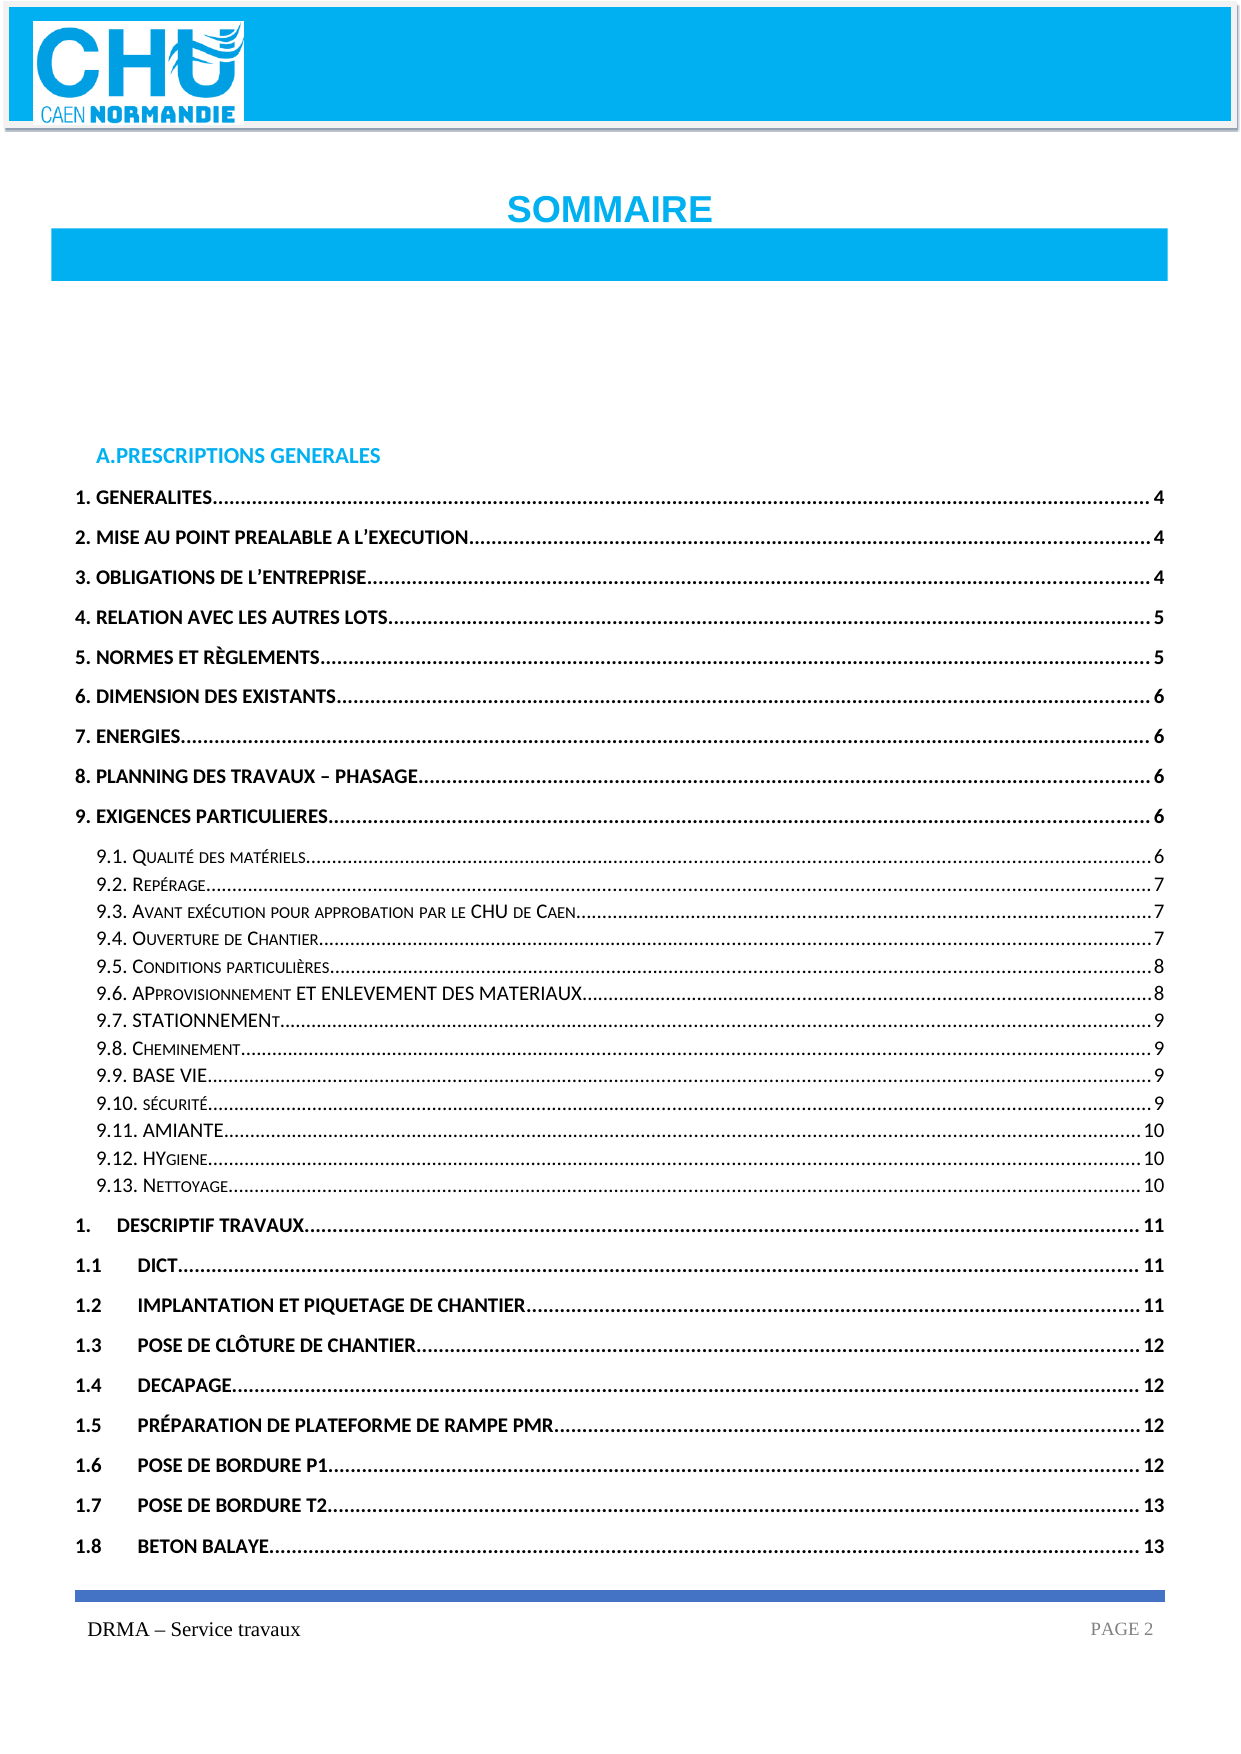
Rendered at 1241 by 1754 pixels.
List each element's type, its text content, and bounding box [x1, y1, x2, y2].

text 8. PLANNING DES TRAVAUX – PHASAGE 6 [75, 763, 1165, 789]
text 2. mise au point prealable a l’execution 4 [75, 524, 1165, 549]
text 9.3. Avant exécution pour approbation par le CHU de Caen 7 [96, 898, 1165, 923]
text 9.8. Cheminement 9 [96, 1035, 1165, 1061]
text 6. DIMENSION DES EXISTANTS 6 [75, 684, 1165, 709]
text 9.10. sécurité 9 [96, 1090, 1165, 1115]
text 1.4 DecAPAGE 12 [75, 1372, 1165, 1398]
text 9.11. AMIANTE 10 [96, 1117, 1165, 1143]
text 1.8 Beton balaye 13 [75, 1533, 1165, 1558]
text A.PRESCRIPTIONS GENERALES [96, 442, 1165, 469]
text 1.5 Préparation de plateforme de RAMPE PMR 12 [75, 1412, 1165, 1438]
text 9.2. Repérage 7 [96, 871, 1165, 896]
text 1. GENERALITES 4 [75, 484, 1165, 510]
picture [33, 22, 244, 125]
text 9.4. Ouverture de Chantier 7 [96, 926, 1165, 951]
text 9.13. Nettoyage 10 [96, 1172, 1165, 1197]
text 9.12. HYgiene 10 [96, 1145, 1165, 1170]
text 9. Exigences PArticulieres 6 [75, 803, 1165, 829]
text 9.1. Qualité des matériels 6 [96, 843, 1165, 869]
text 1. DEscriptif travaux 11 [75, 1212, 1165, 1237]
text 9.5. Conditions particulières 8 [96, 953, 1165, 978]
text 9.6. APprovisionnement ET ENLEVEMENT DES MATERIAUX 8 [96, 980, 1165, 1006]
text 4. RELATION AVEC LES AUTRES LOTS 5 [75, 604, 1165, 629]
text 7. Energies 6 [75, 724, 1165, 749]
text 5. Normes et règlements 5 [75, 644, 1165, 669]
text 9.9. BASE VIE 9 [96, 1062, 1165, 1088]
text 1.3 pose de clôture de chantier 12 [75, 1332, 1165, 1358]
text 1.1 DICT 11 [75, 1252, 1165, 1277]
text 3. OBLIGATIONS DE l’entreprise 4 [75, 564, 1165, 589]
text 1.2 implantation et piquetage de chantier 11 [75, 1292, 1165, 1318]
text 9.7. STATIONNEMENt 9 [96, 1008, 1165, 1033]
text 1.7 Pose de bordure T2 13 [75, 1493, 1165, 1518]
text 1.6 Pose de bordure P1 12 [75, 1453, 1165, 1478]
